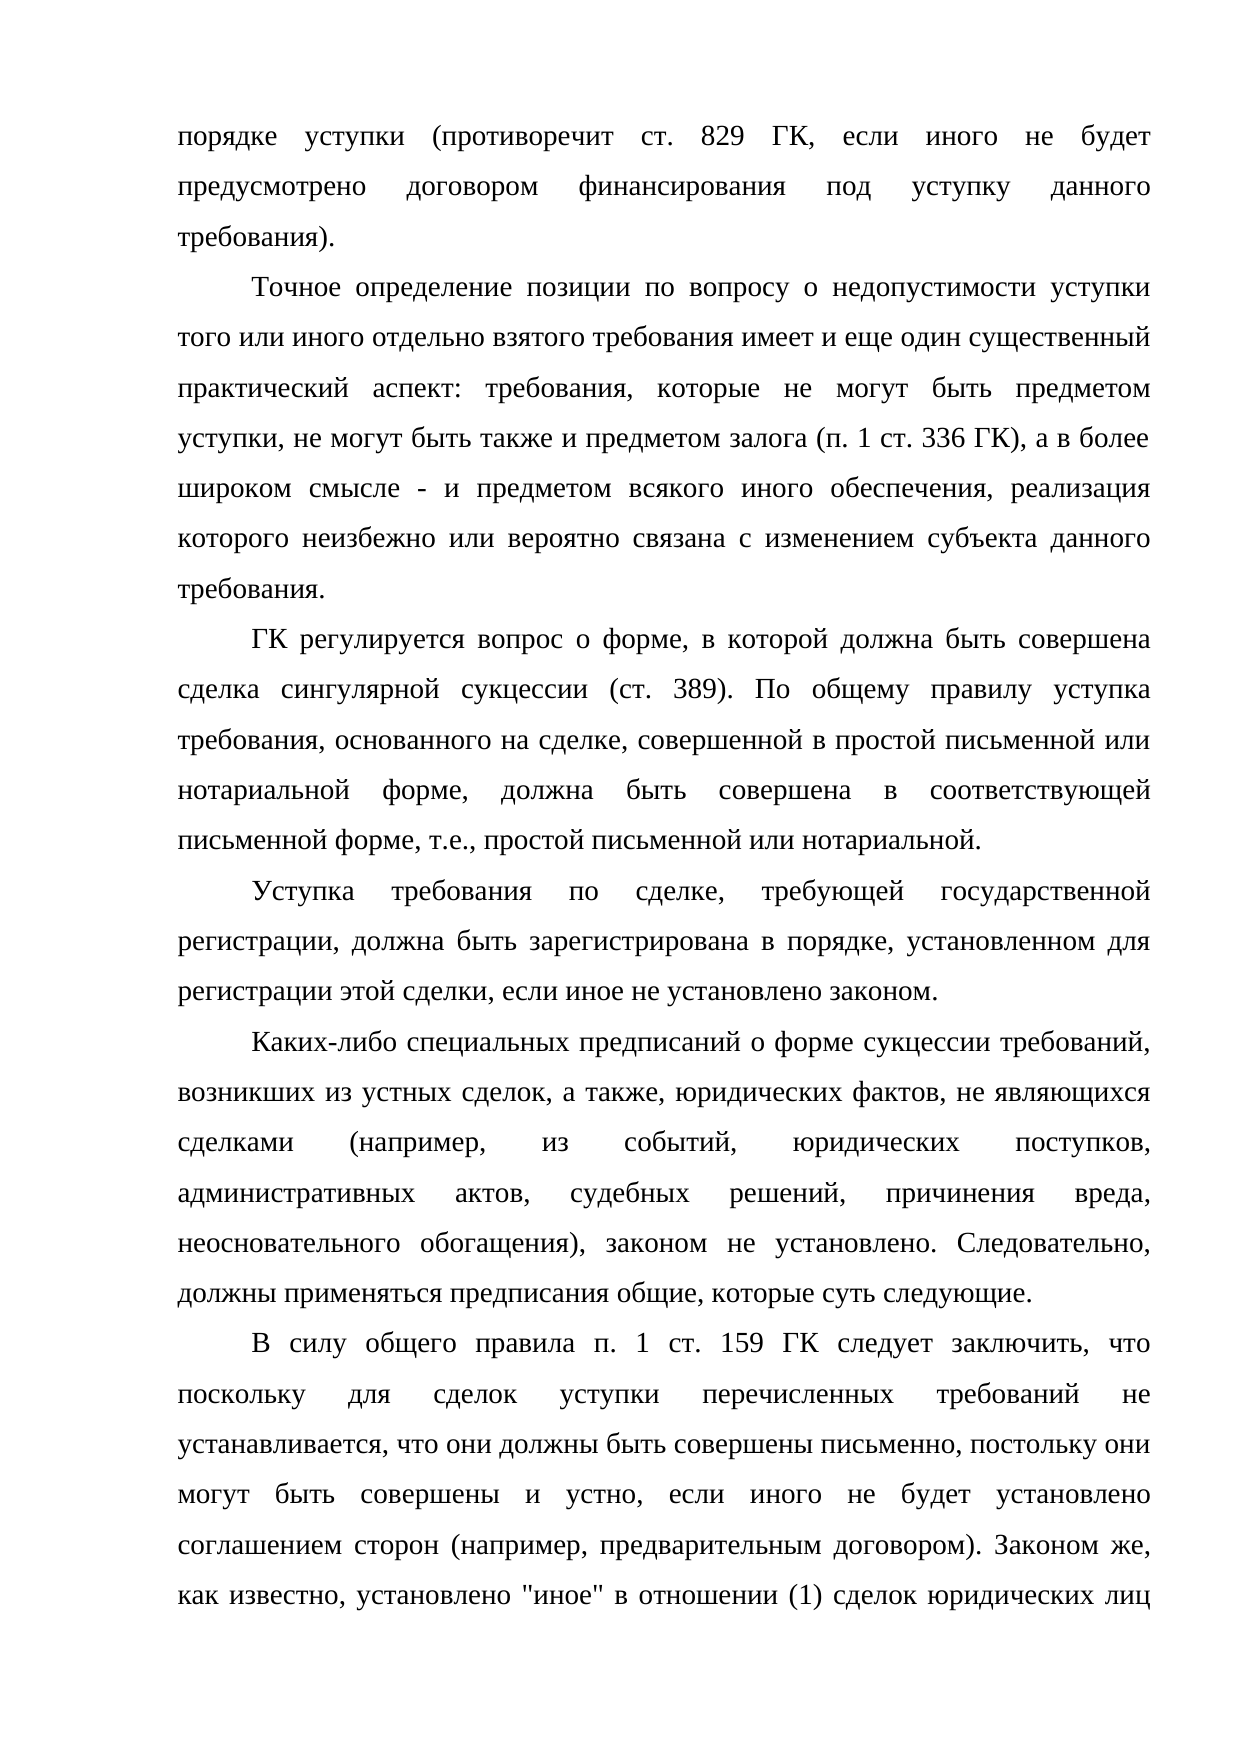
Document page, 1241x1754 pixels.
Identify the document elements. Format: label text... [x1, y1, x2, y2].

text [177, 118, 1152, 252]
text Каких-либо специальных предписаний о форме сукцессии требований, возникших из устных сделок, а также, юридических фактов, не являющихся сделками (например, из событий, юридических поступков, административных актов, судебных решений, причинения вреда, неосновательного обогащения), законом не установлено. Следовательно, должны применяться предписания общие, которые суть следующие. [177, 1024, 1152, 1309]
text Точное определение позиции по вопросу о недопустимости уступки того или иного отдельно взятого требования имеет и еще один существенный практический аспект: требования, которые не могут быть предметом уступки, не могут быть также и предметом залога (п. 1 ст. 336 ГК), а в более широком смысле - и предметом всякого иного обеспечения, реализация которого неизбежно или вероятно связана с изменением субъекта данного требования. [177, 269, 1152, 604]
text ГК регулируется вопрос о форме, в которой должна быть совершена сделка сингулярной сукцессии (ст. 389). По общему правилу уступка требования, основанного на сделке, совершенной в простой письменной или нотариальной форме, должна быть совершена в соответствующей письменной форме, т.е., простой письменной или нотариальной. [177, 621, 1152, 856]
text Уступка требования по сделке, требующей государственной регистрации, должна быть зарегистрирована в порядке, установленном для регистрации этой сделки, если иное не установлено законом. [177, 873, 1152, 1007]
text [177, 1326, 1152, 1611]
